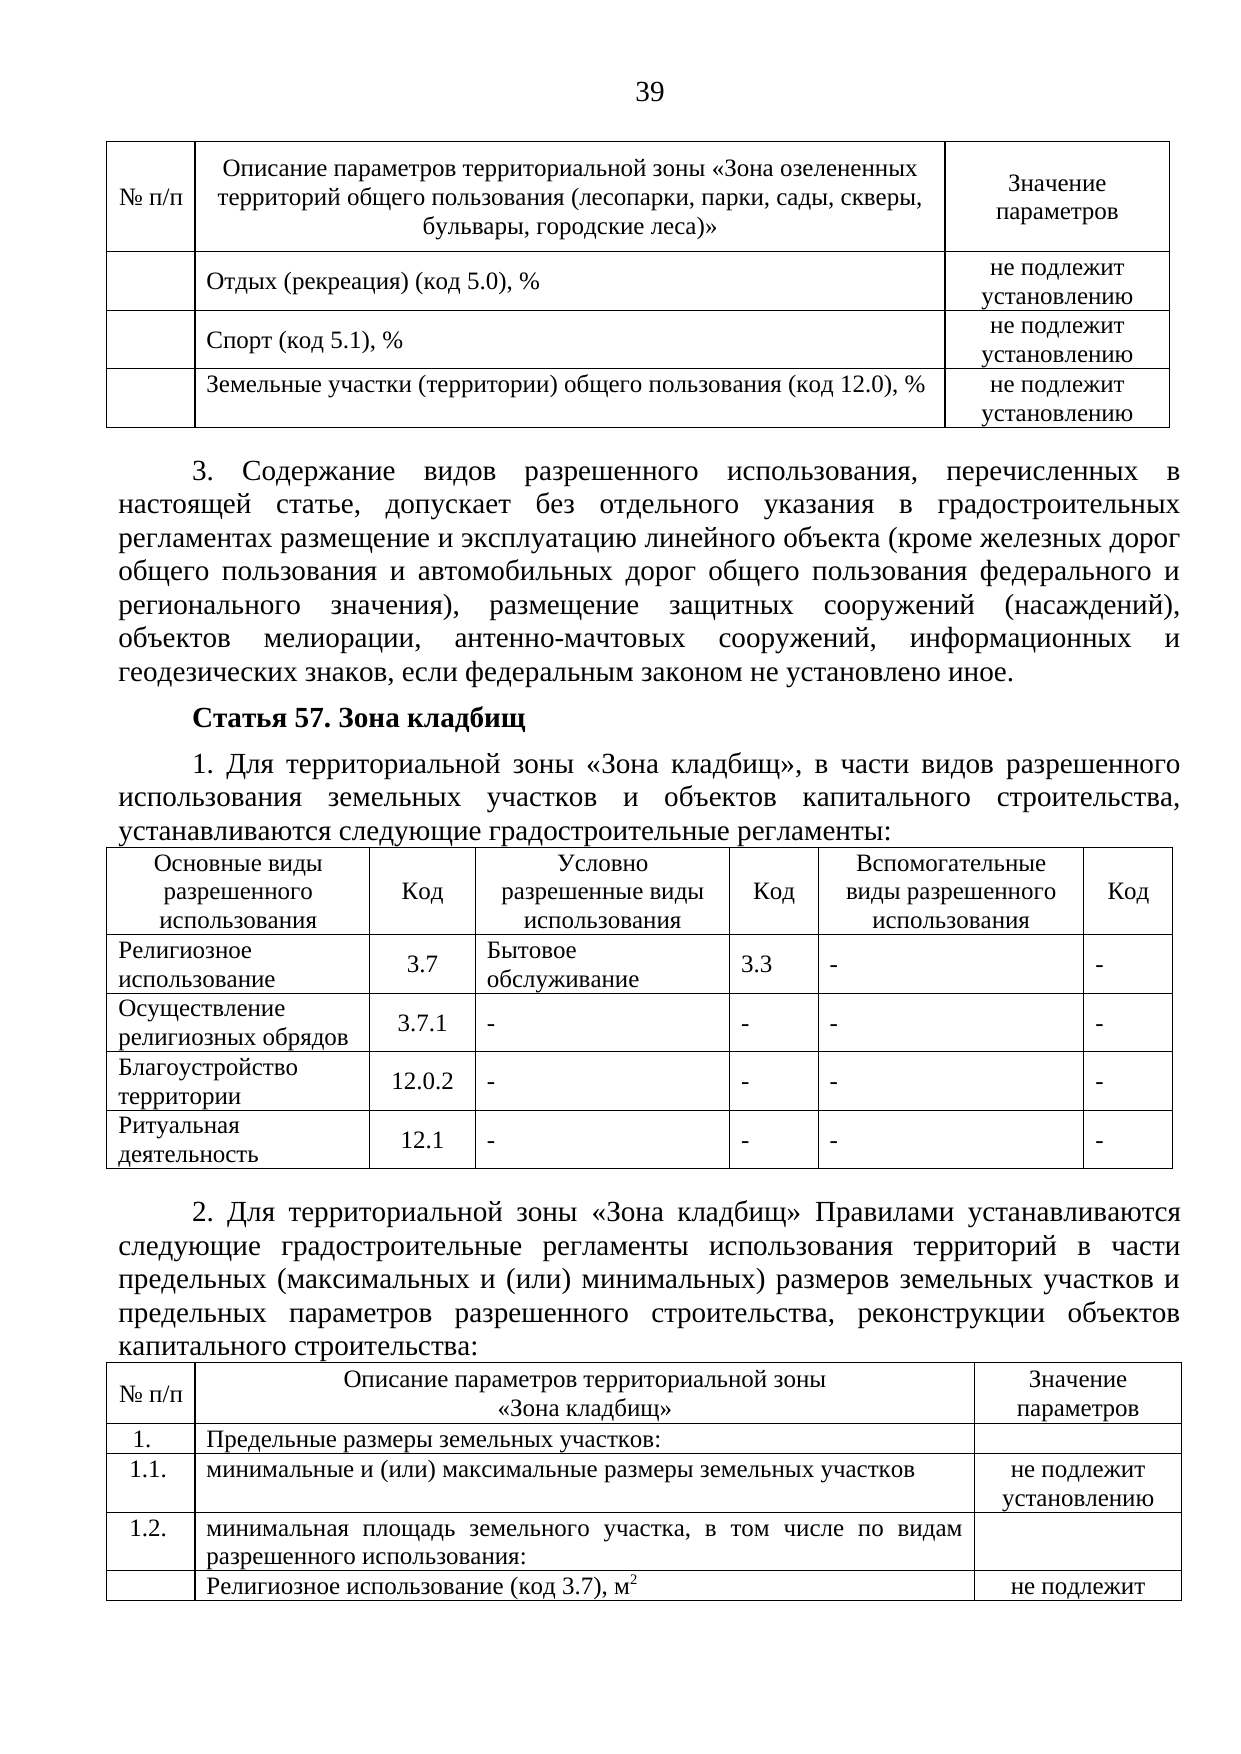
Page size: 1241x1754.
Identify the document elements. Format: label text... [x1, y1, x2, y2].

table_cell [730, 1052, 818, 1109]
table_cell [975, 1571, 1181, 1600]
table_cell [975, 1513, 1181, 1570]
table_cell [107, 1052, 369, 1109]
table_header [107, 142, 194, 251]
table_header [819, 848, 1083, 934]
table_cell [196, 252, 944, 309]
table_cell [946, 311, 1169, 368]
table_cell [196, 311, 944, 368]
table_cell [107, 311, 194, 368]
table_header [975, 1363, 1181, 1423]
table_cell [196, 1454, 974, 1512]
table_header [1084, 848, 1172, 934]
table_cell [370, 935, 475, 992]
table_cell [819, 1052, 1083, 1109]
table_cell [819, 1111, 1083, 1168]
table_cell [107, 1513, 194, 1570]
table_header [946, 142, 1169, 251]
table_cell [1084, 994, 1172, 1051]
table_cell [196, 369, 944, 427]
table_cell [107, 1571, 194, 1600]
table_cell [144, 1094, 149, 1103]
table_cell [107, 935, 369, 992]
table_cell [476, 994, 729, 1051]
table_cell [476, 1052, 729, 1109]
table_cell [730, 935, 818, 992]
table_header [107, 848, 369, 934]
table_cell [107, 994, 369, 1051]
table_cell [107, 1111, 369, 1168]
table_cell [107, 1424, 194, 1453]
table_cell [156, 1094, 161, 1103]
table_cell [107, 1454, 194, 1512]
text 3. Содержание видов разрешенного использования, перечисленных в настоящей статье, допускает без отдельного указания в градостроительных регламентах размещение и эксплуатацию линейного объекта (кроме железных дорог общего пользования и автомобильных дорог общего пользования федерального и регионального значения), размещение защитных сооружений (насаждений), объектов мелиорации, антенно-мачтовых сооружений, информационных и геодезических знаков, если федеральным законом не установлено иное. [118, 453, 1181, 687]
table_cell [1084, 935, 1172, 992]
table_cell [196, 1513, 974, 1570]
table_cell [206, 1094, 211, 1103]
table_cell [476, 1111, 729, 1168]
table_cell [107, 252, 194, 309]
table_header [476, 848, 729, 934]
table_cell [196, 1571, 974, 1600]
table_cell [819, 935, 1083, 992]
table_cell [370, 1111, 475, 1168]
text 2. Для территориальной зоны «Зона кладбищ» Правилами устанавливаются следующие градостроительные регламенты использования территорий в части предельных (максимальных и (или) минимальных) размеров земельных участков и предельных параметров разрешенного строительства, реконструкции объектов капитального строительства: [118, 1194, 1181, 1362]
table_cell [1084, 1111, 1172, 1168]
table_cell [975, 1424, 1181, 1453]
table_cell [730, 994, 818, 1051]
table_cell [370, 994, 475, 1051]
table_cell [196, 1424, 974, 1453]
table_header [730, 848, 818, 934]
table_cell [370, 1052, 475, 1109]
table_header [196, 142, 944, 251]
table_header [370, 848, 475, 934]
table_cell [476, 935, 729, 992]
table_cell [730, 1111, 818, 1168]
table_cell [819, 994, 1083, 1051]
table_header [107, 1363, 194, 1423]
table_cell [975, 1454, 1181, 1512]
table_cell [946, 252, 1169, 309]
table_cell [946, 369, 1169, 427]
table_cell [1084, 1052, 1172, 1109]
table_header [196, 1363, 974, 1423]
text 1. Для территориальной зоны «Зона кладбищ», в части видов разрешенного использования земельных участков и объектов капитального строительства, устанавливаются следующие градостроительные регламенты: [118, 746, 1181, 847]
text Статья 57. Зона кладбищ [118, 700, 1181, 733]
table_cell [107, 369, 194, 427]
